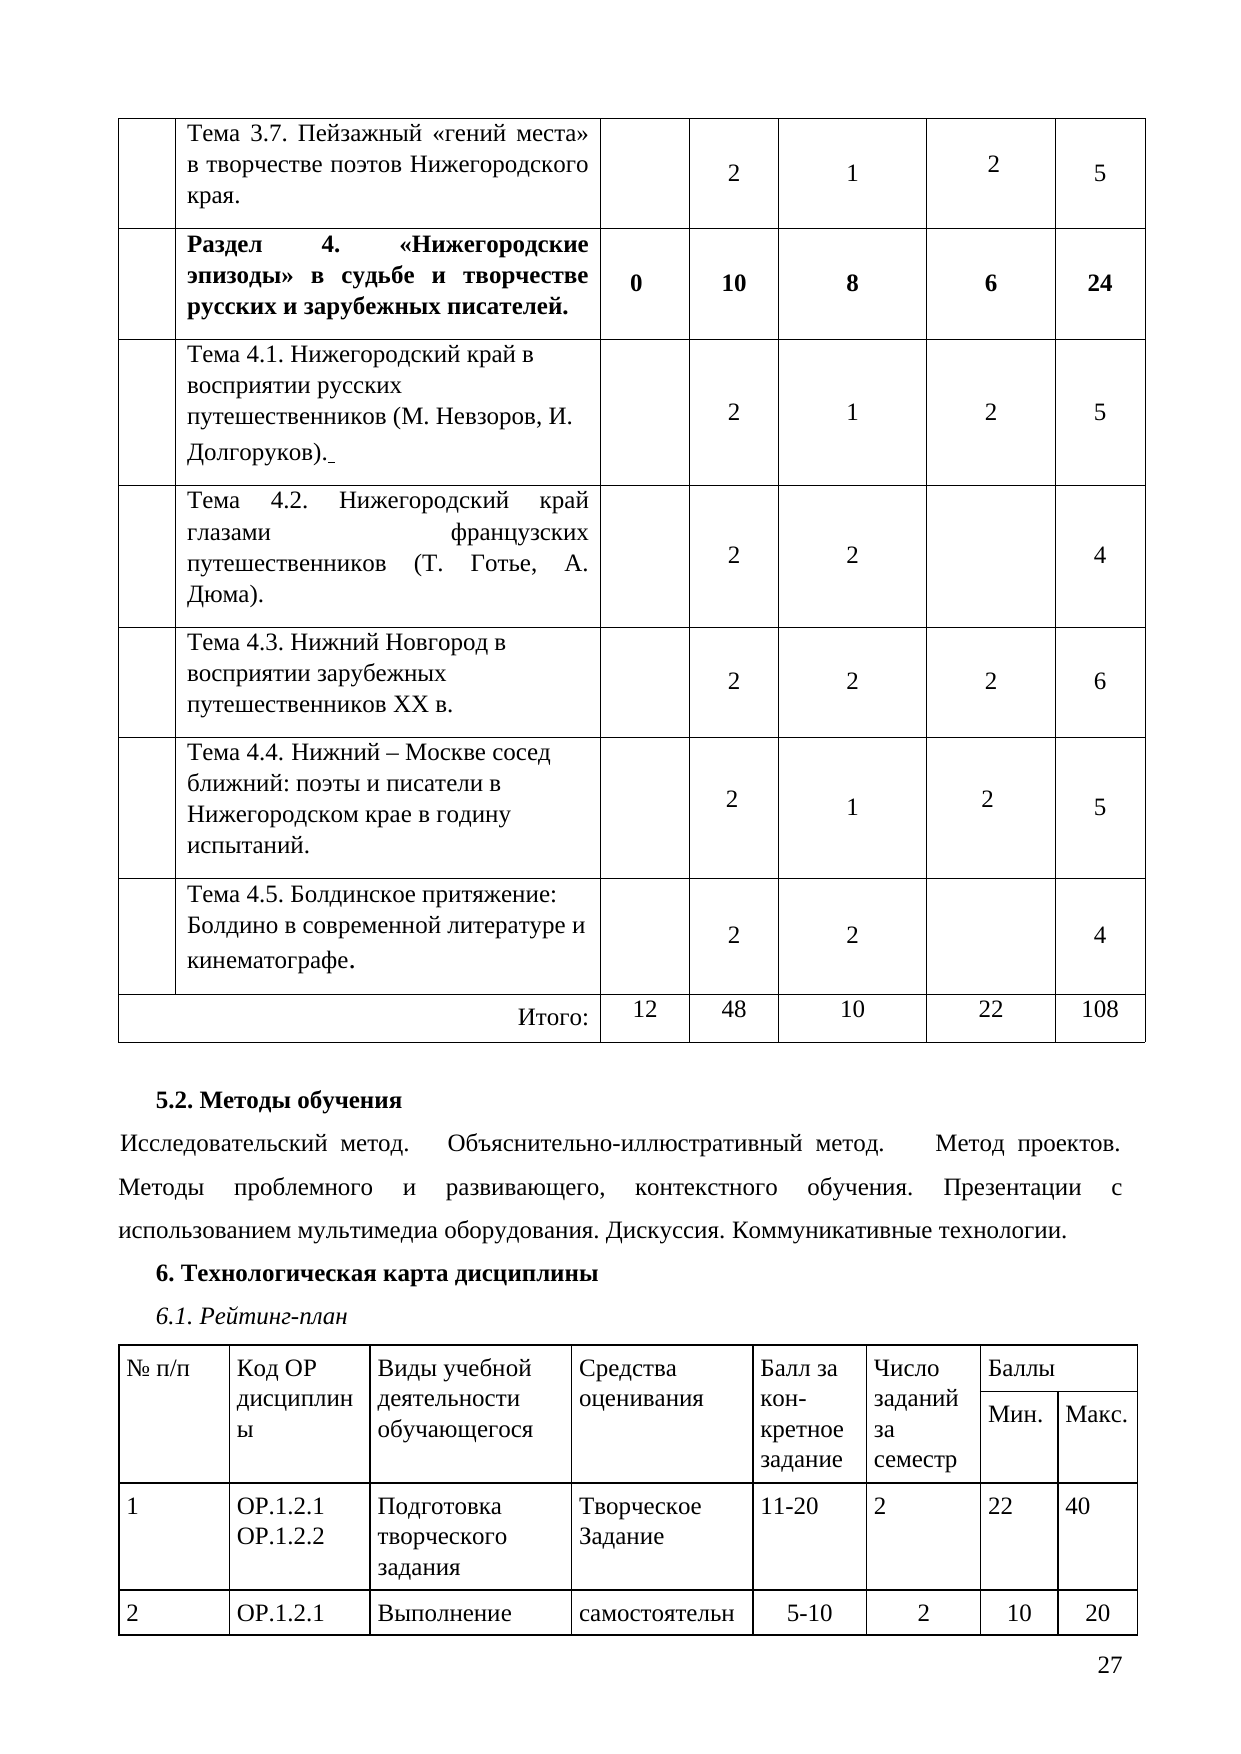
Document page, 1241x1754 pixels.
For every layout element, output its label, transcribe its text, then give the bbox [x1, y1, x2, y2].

table_cell 22 [927, 995, 1055, 1042]
table_cell [119, 229, 175, 339]
table_cell 2 [867, 1591, 980, 1634]
table_cell [119, 340, 175, 485]
table_cell 2 [779, 879, 926, 993]
table_cell 5 [1056, 738, 1145, 878]
table_cell [601, 119, 689, 228]
subtitle 6.1. Рейтинг-план [118, 1301, 1122, 1330]
table_cell 2 [690, 119, 778, 228]
table_cell Творческое Задание [572, 1484, 752, 1589]
table_cell [119, 486, 175, 626]
table_cell 5-10 [754, 1591, 866, 1634]
table_cell 2 [779, 486, 926, 626]
table_cell 2 [927, 340, 1055, 485]
table_cell 40 [1059, 1484, 1137, 1589]
subtitle 6. Технологическая карта дисциплины [118, 1258, 1122, 1287]
table_header Баллы [981, 1346, 1137, 1391]
table_cell 2 [690, 879, 778, 993]
table_cell 5 [1056, 340, 1145, 485]
table_header № п/п [120, 1346, 229, 1482]
table_cell 22 [981, 1484, 1057, 1589]
table_cell [119, 119, 175, 228]
table_cell 1 [120, 1484, 229, 1589]
table_cell 2 [927, 738, 1055, 878]
table_cell 5 [1056, 119, 1145, 228]
table_cell [601, 879, 689, 993]
table_cell 2 [867, 1484, 980, 1589]
table_cell 2 [120, 1591, 229, 1634]
table_header Число заданий за семестр [867, 1346, 980, 1482]
table_cell 10 [690, 229, 778, 339]
table_cell Подготовка творческого задания [371, 1484, 571, 1589]
table_header Код ОР дисциплины [230, 1346, 369, 1482]
table_cell 11-20 [754, 1484, 866, 1589]
text Исследовательский метод. Объяснительно-иллюстративный метод. Метод проектов. Методы проблемного и развивающего, контекстного обучения. Презентации с использованием мультимедиа оборудования. Дискуссия. Коммуникативные технологии. [118, 1128, 1122, 1243]
table_cell Раздел 4. «Нижегородские эпизоды» в судьбе и творчестве русских и зарубежных писателей. [176, 229, 600, 339]
table_cell 108 [1056, 995, 1145, 1042]
table_cell Тема 4.1. Нижегородский край в восприятии русских путешественников (М. Невзоров, И. Долгоруков). [176, 340, 600, 485]
table_cell 2 [690, 486, 778, 626]
table_cell 48 [690, 995, 778, 1042]
table_cell самостоятельная работа [572, 1591, 752, 1634]
table_cell [119, 738, 175, 878]
table_cell 2 [927, 628, 1055, 737]
table_cell 1 [779, 119, 926, 228]
table_cell 4 [1056, 879, 1145, 993]
table_cell Тема 4.3. Нижний Новгород в восприятии зарубежных путешественников XX в. [176, 628, 600, 737]
table_cell 10 [779, 995, 926, 1042]
table_cell [927, 486, 1055, 626]
table_cell 8 [779, 229, 926, 339]
table_cell Тема 3.7. Пейзажный «гений места» в творчестве поэтов Нижегородского края. [176, 119, 600, 228]
table_cell [601, 340, 689, 485]
table_cell 24 [1056, 229, 1145, 339]
table_cell [927, 879, 1055, 993]
table_cell 0 [601, 229, 689, 339]
table_cell 6 [927, 229, 1055, 339]
table_cell Выполнение самостоятельной работы [371, 1591, 571, 1634]
table_cell ОР.1.2.1 ОР.1.2.2 [230, 1591, 369, 1634]
table_cell Тема 4.5. Болдинское притяжение: Болдино в современной литературе и кинематографе. [176, 879, 600, 993]
table_cell [601, 486, 689, 626]
table_cell 12 [601, 995, 689, 1042]
table_cell 10 [981, 1591, 1057, 1634]
table_cell ОР.1.2.1 ОР.1.2.2 [230, 1484, 369, 1589]
table_cell [119, 628, 175, 737]
table_cell 1 [779, 340, 926, 485]
table_cell 2 [690, 628, 778, 737]
table_cell 2 [690, 340, 778, 485]
table_cell Тема 4.4. Нижний – Москве сосед ближний: поэты и писатели в Нижегородском крае в годину испытаний. [176, 738, 600, 878]
table_header Виды учебной деятельности обучающегося [371, 1346, 571, 1482]
table_cell 2 [779, 628, 926, 737]
table_header Балл за кон-кретное задание [754, 1346, 866, 1482]
table_cell [601, 628, 689, 737]
table_cell 6 [1056, 628, 1145, 737]
table_cell 2 [690, 738, 778, 878]
table_cell 20 [1059, 1591, 1137, 1634]
table_cell Итого: [119, 995, 600, 1042]
table_cell [119, 879, 175, 993]
subtitle 5.2. Методы обучения [118, 1085, 1122, 1114]
table_cell 4 [1056, 486, 1145, 626]
table_header Средства оценивания [572, 1346, 752, 1482]
table_cell Тема 4.2. Нижегородский край глазами французских путешественников (Т. Готье, А. Дюма). [176, 486, 600, 626]
table_cell Мин. [981, 1392, 1057, 1482]
table_cell [601, 738, 689, 878]
table_cell 2 [927, 119, 1055, 228]
table_cell 1 [779, 738, 926, 878]
table_cell Макс. [1059, 1392, 1137, 1482]
